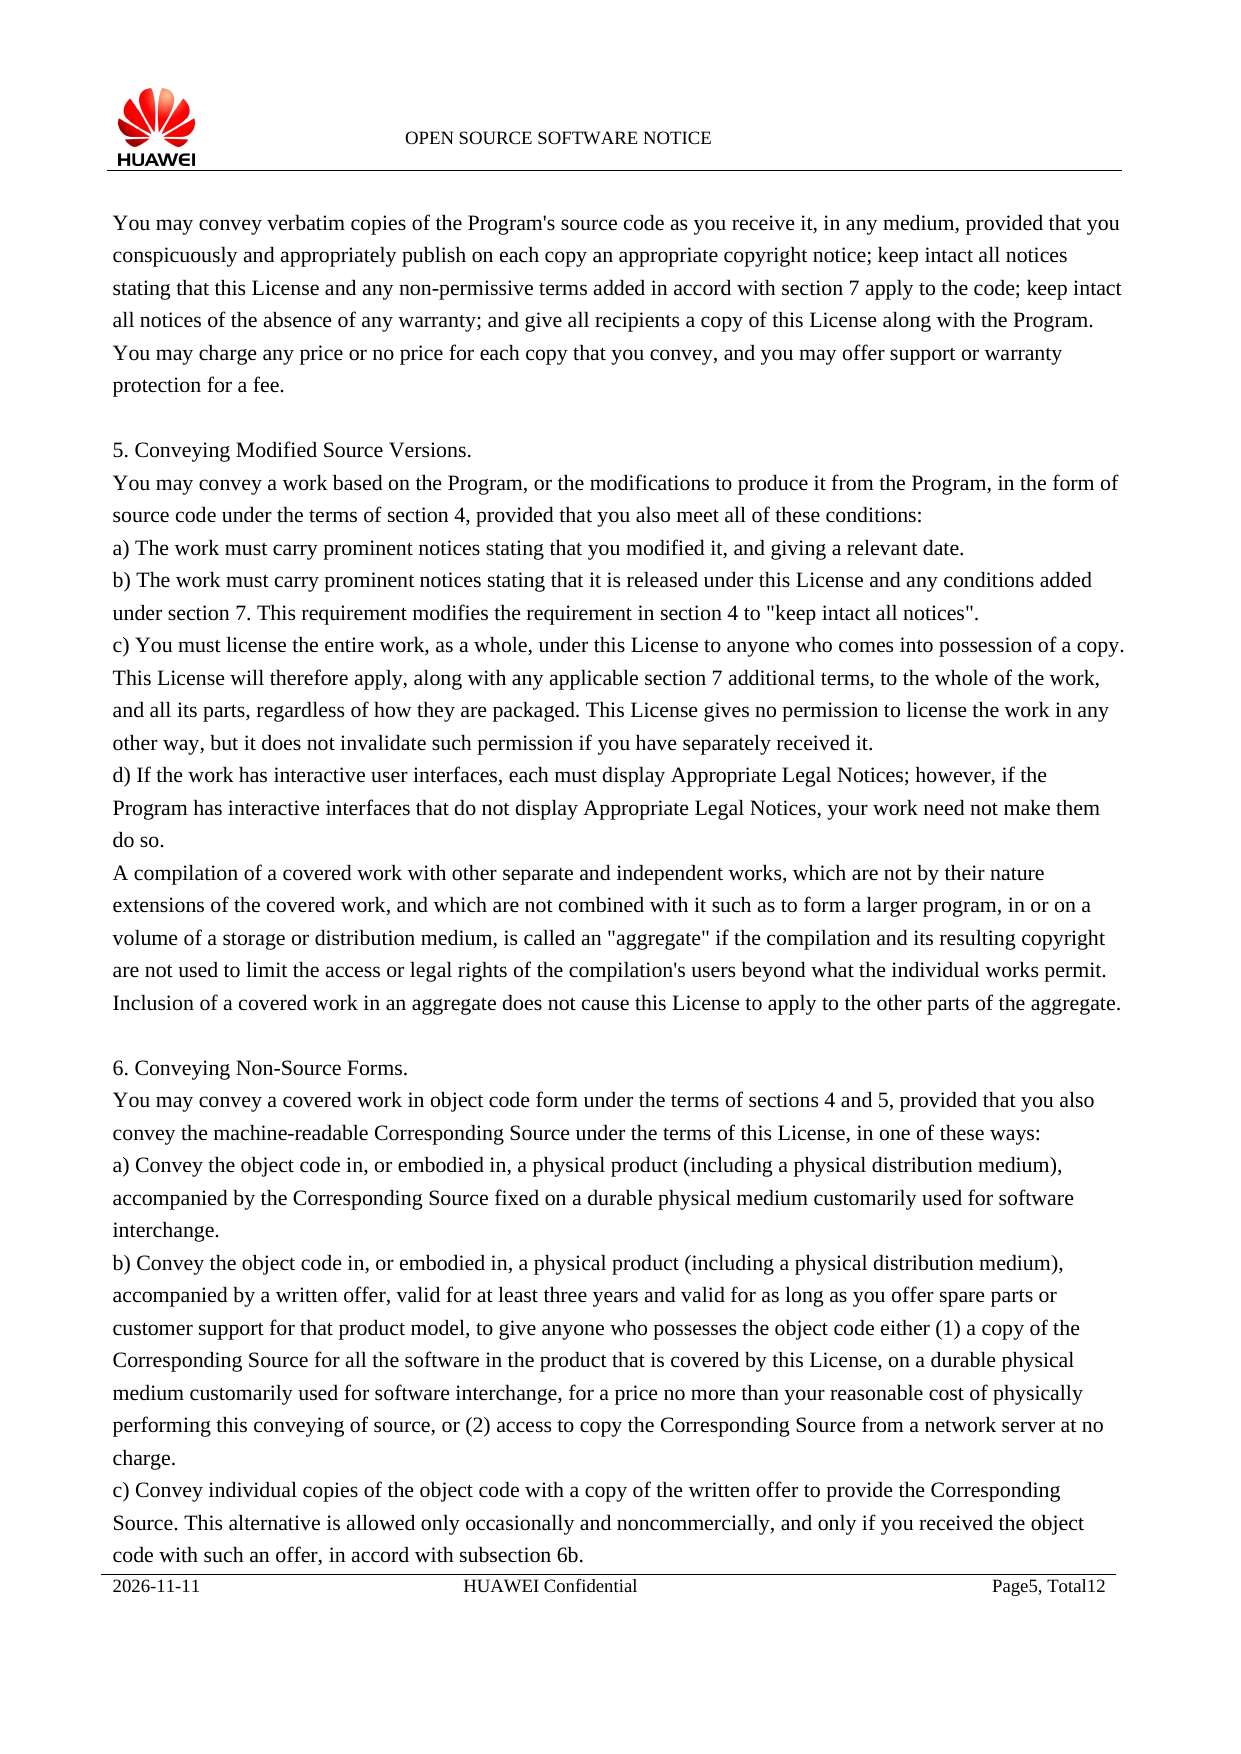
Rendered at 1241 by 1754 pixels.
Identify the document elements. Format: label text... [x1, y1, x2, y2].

picture [118, 88, 195, 166]
